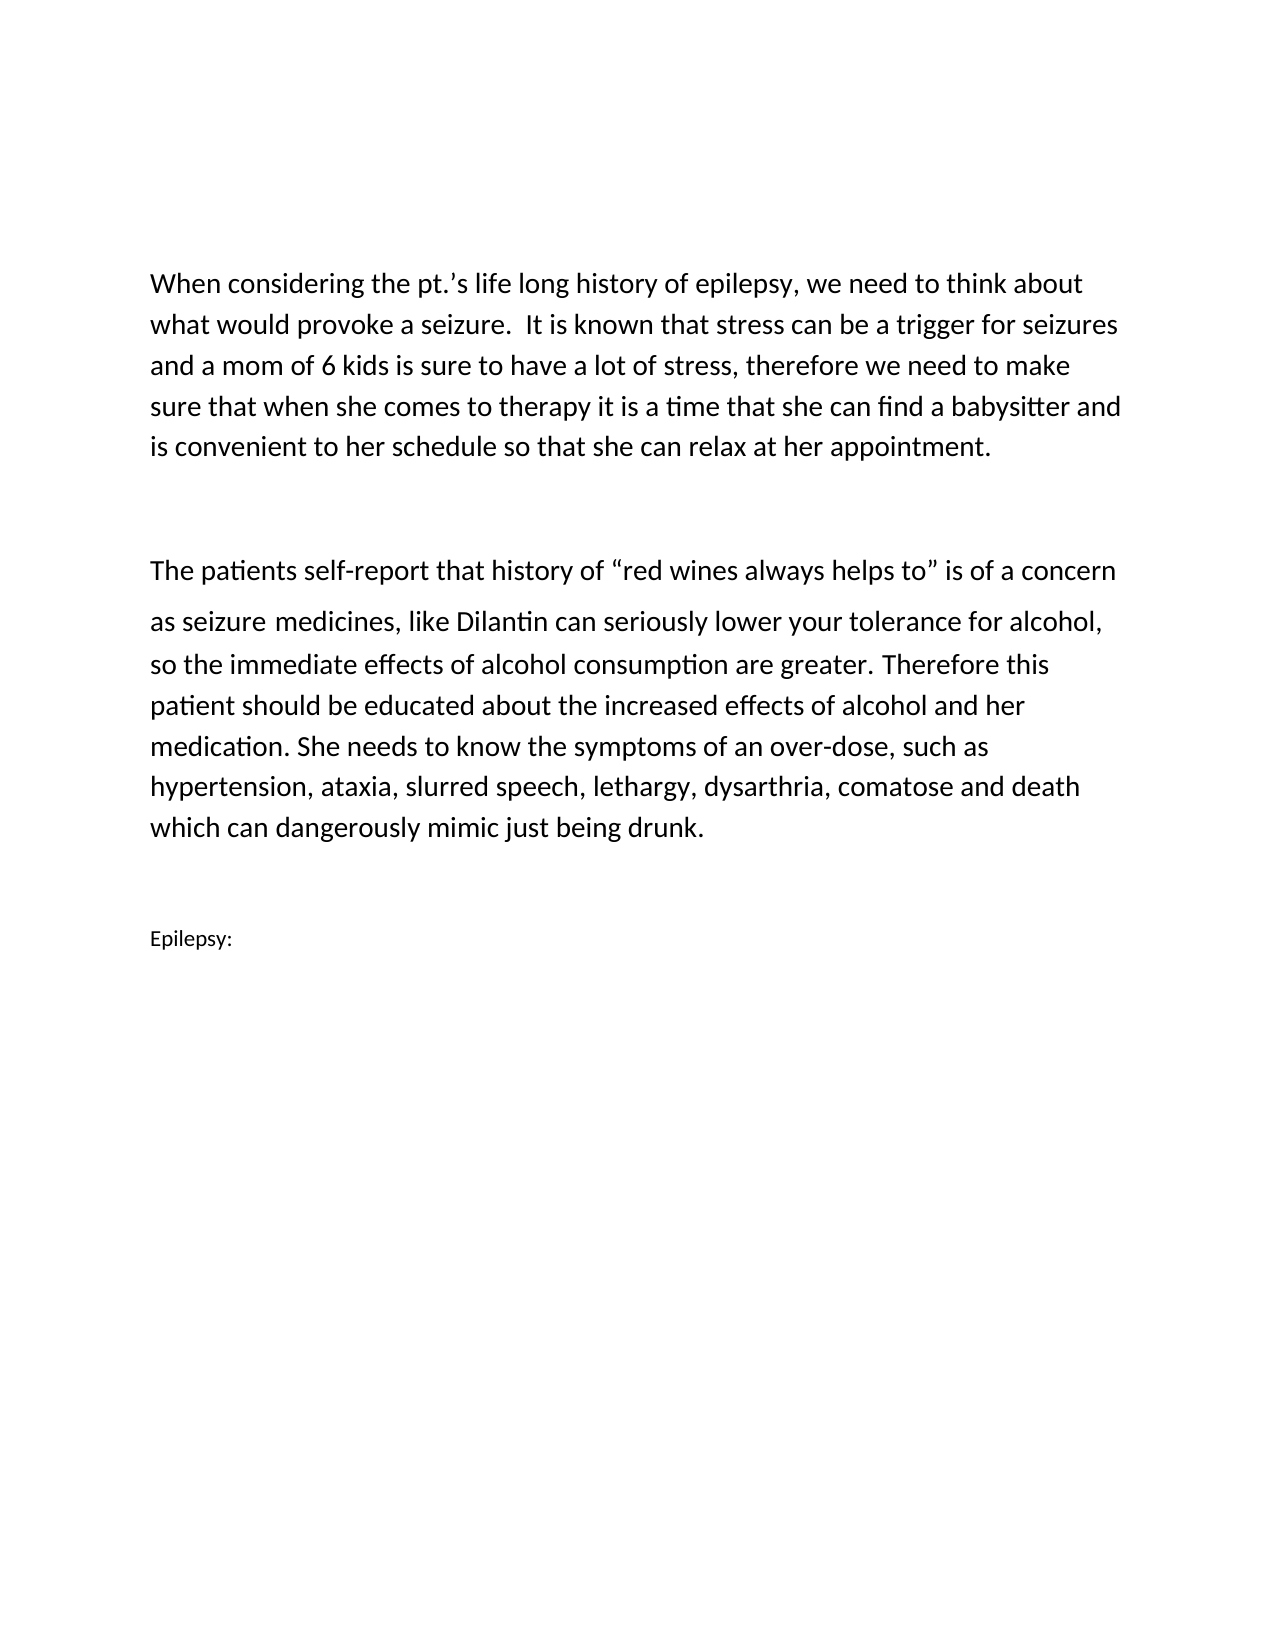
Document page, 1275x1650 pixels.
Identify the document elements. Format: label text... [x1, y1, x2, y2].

text The patients self-report that history of “red wines always helps to” is of a concern as seizure medicines, like Dilantin can seriously lower your tolerance for alcohol, so the immediate effects of alcohol consumption are greater. Therefore this patient should be educated about the increased effects of alcohol and her medication. She needs to know the symptoms of an over-dose, such as hypertension, ataxia, slurred speech, lethargy, dysarthria, comatose and death which can dangerously mimic just being drunk. [150, 552, 1125, 845]
text When considering the pt.’s life long history of epilepsy, we need to think about what would provoke a seizure. It is known that stress can be a trigger for seizures and a mom of 6 kids is sure to have a lot of stress, therefore we need to make sure that when she comes to therapy it is a time that she can find a babysitter and is convenient to her schedule so that she can relax at her appointment. [150, 265, 1125, 464]
text Epilepsy: [150, 924, 1125, 952]
